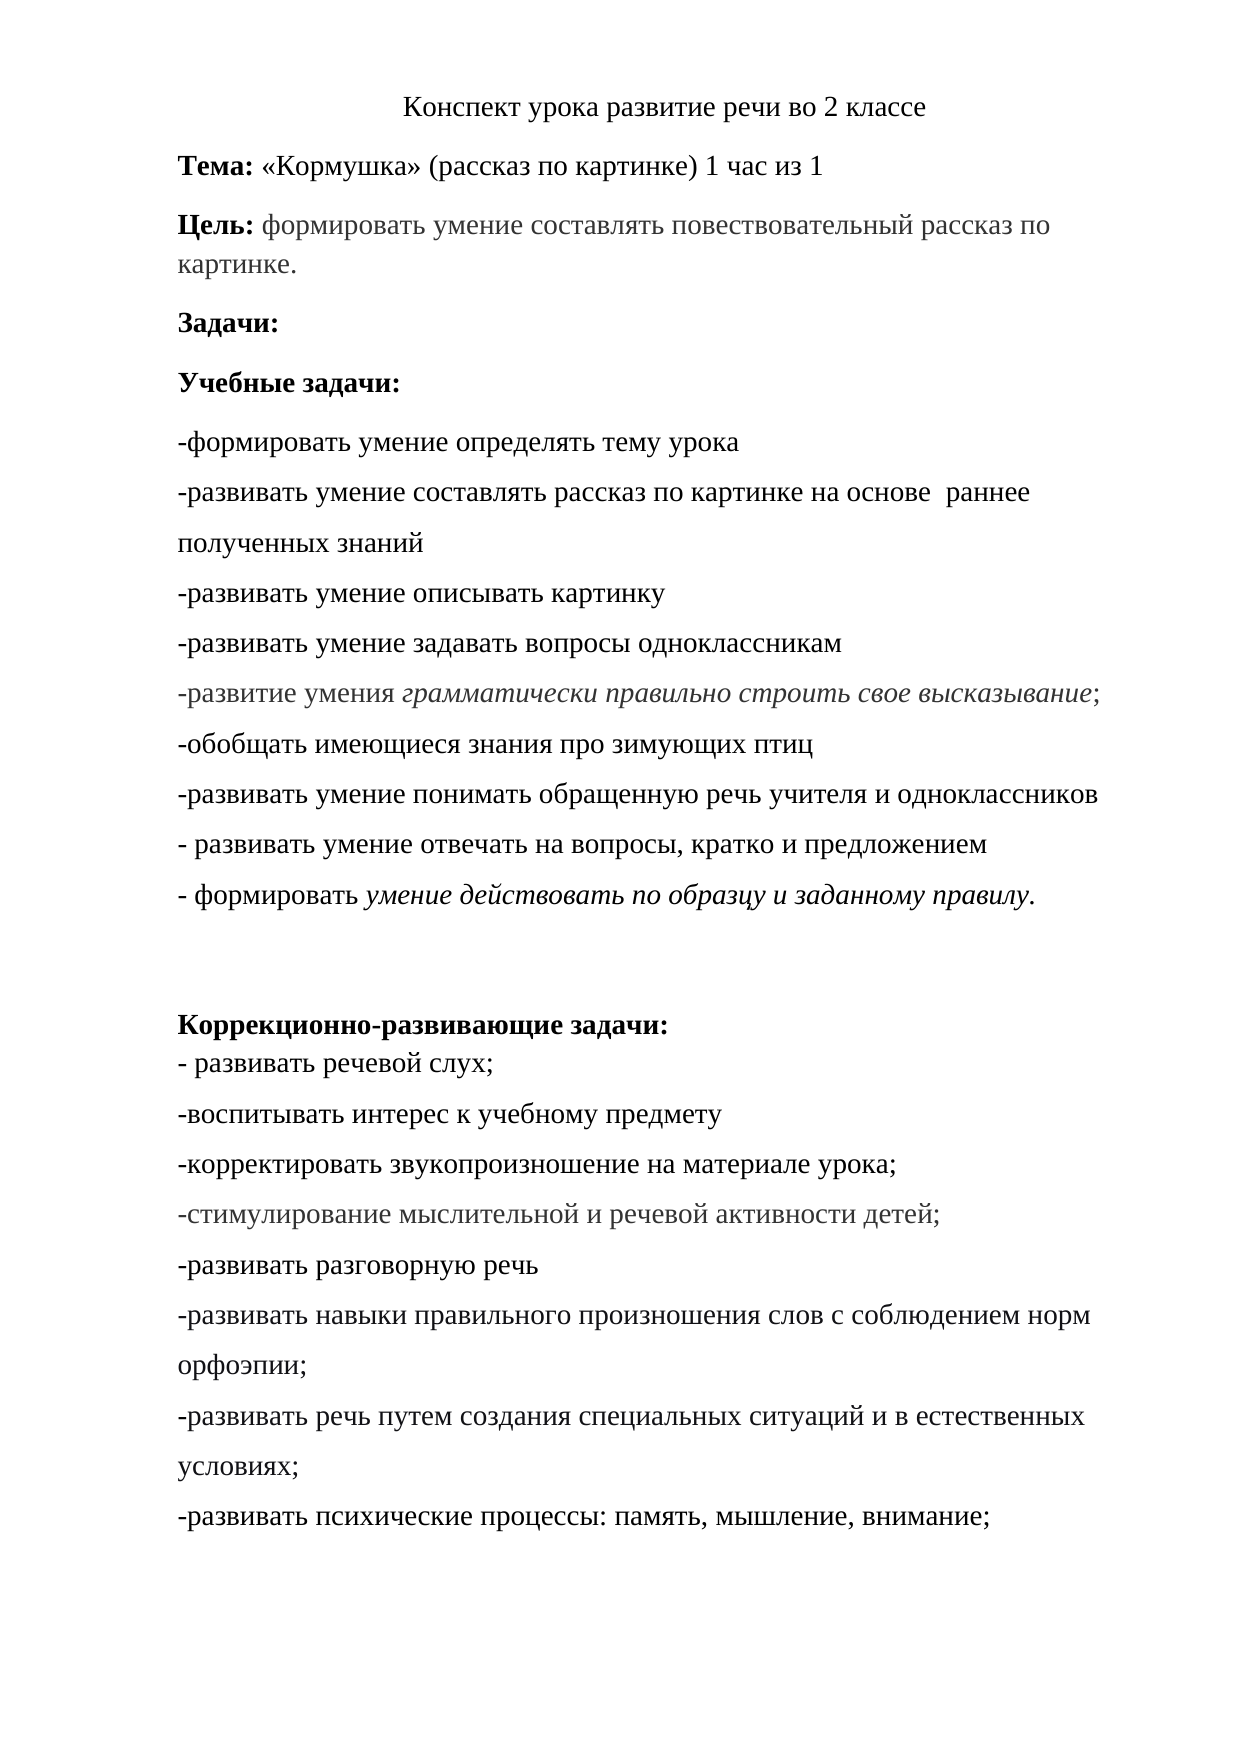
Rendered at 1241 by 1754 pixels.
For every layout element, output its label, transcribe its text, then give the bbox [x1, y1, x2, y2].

text Цель: формировать умение составлять повествовательный рассказ по картинке. [177, 207, 1152, 279]
text Учебные задачи: [177, 365, 1152, 398]
text -развивать умение описывать картинку [177, 575, 1152, 608]
text -воспитывать интерес к учебному предмету [177, 1096, 1152, 1129]
text -развивать навыки правильного произношения слов с соблюдением норм орфоэпии; [177, 1297, 1152, 1381]
text - формировать умение действовать по образцу и заданному правилу. [177, 877, 1152, 910]
text Конспект урока развитие речи во 2 классе [177, 89, 1152, 122]
text -стимулирование мыслительной и речевой активности детей; [177, 1196, 1152, 1230]
text -развивать разговорную речь [177, 1247, 1152, 1280]
text Тема: «Кормушка» (рассказ по картинке) 1 час из 1 [177, 148, 1152, 182]
text -развитие умения грамматически правильно строить свое высказывание; [177, 676, 1152, 709]
text -развивать речь путем создания специальных ситуаций и в естественных условиях; [177, 1398, 1152, 1482]
text Задачи: [177, 305, 1152, 339]
text -формировать умение определять тему урока [177, 424, 1152, 458]
text -обобщать имеющиеся знания про зимующих птиц [177, 726, 1152, 759]
text -развивать умение задавать вопросы одноклассникам [177, 625, 1152, 659]
text -развивать психические процессы: память, мышление, внимание; [177, 1498, 1152, 1532]
text - развивать умение отвечать на вопросы, кратко и предложением [177, 827, 1152, 860]
text - развивать речевой слух; [177, 1046, 1152, 1079]
text -развивать умение составлять рассказ по картинке на основе раннее полученных знаний [177, 474, 1152, 558]
text Коррекционно-развивающие задачи: [177, 1007, 1152, 1041]
text -развивать умение понимать обращенную речь учителя и одноклассников [177, 776, 1152, 810]
text -корректировать звукопроизношение на материале урока; [177, 1146, 1152, 1180]
